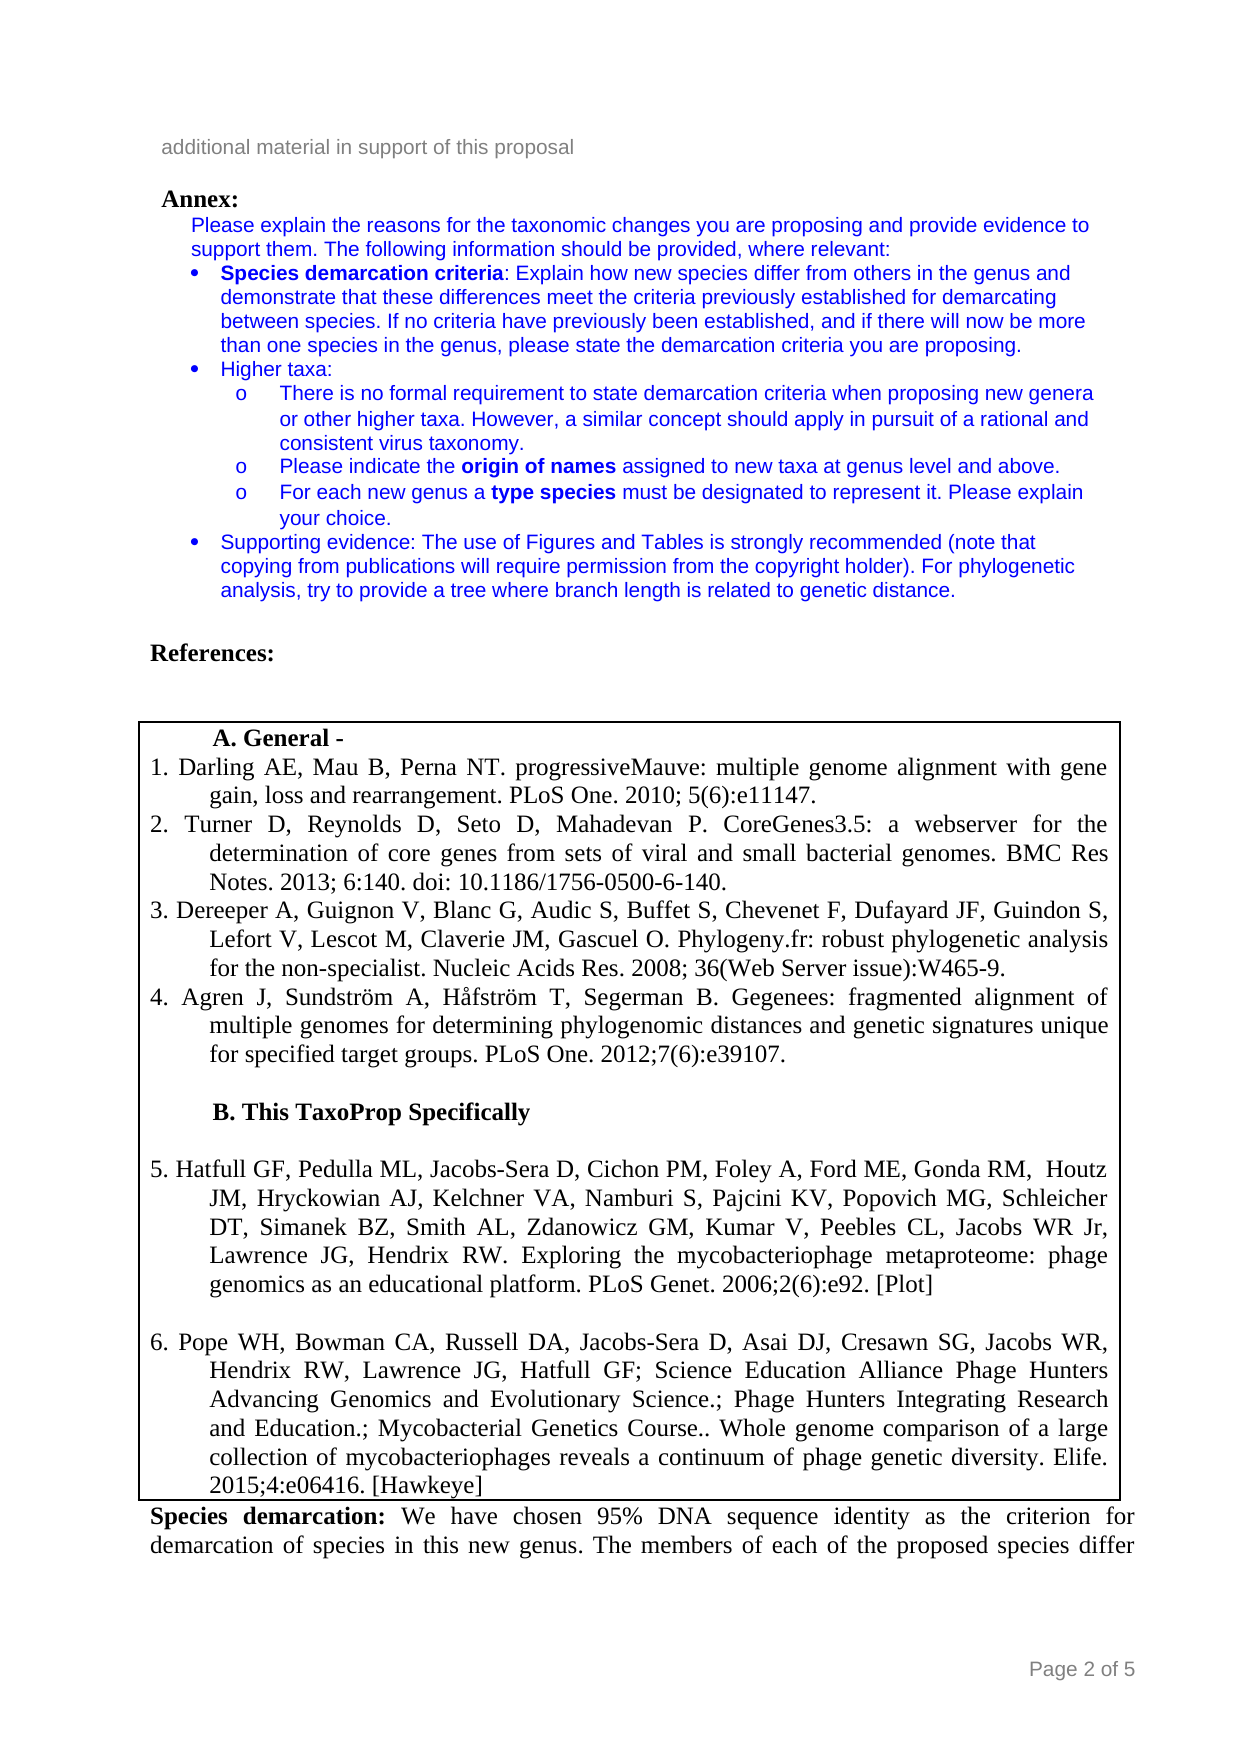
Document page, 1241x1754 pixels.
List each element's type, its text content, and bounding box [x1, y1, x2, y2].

table_cell References: [139, 639, 1120, 721]
table_cell Annex: Please explain the reasons for the taxonomic changes you are proposing and provide evidence to support them. The following information should be provided, where relevant: Species demarcation criteria: Explain how new species differ from others in the genus and demonstrate that these differences meet the criteria previously established for demarcating between species. If no criteria have previously been established, and if there will now be more than one species in the genus, please state the demarcation criteria you are proposing. Higher taxa: There is no formal requirement to state demarcation criteria when proposing new genera or other higher taxa. However, a similar concept should apply in pursuit of a rational and consistent virus taxonomy. Please indicate the origin of names assigned to new taxa at genus level and above. For each new genus a type species must be designated to represent it. Please explain your choice. Supporting evidence: The use of Figures and Tables is strongly recommended (note that copying from publications will require permission from the copyright holder). For phylogenetic analysis, try to provide a tree where branch length is related to genetic distance. [150, 171, 1111, 638]
table_header additional material in support of this proposal [150, 135, 1111, 171]
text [150, 1501, 1135, 1559]
table_cell A. General - 1. Darling AE, Mau B, Perna NT. progressiveMauve: multiple genome alignment with gene gain, loss and rearrangement. PLoS One. 2010; 5(6):e11147. 2. Turner D, Reynolds D, Seto D, Mahadevan P. CoreGenes3.5: a webserver for the determination of core genes from sets of viral and small bacterial genomes. BMC Res Notes. 2013; 6:140. doi: 10.1186/1756-0500-6-140. 3. Dereeper A, Guignon V, Blanc G, Audic S, Buffet S, Chevenet F, Dufayard JF, Guindon S, Lefort V, Lescot M, Claverie JM, Gascuel O. Phylogeny.fr: robust phylogenetic analysis for the non-specialist. Nucleic Acids Res. 2008; 36(Web Server issue):W465-9. 4. Agren J, Sundström A, Håfström T, Segerman B. Gegenees: fragmented alignment of multiple genomes for determining phylogenomic distances and genetic signatures unique for specified target groups. PLoS One. 2012;7(6):e39107. B. This TaxoProp Specifically 5. Hatfull GF, Pedulla ML, Jacobs-Sera D, Cichon PM, Foley A, Ford ME, Gonda RM, Houtz JM, Hryckowian AJ, Kelchner VA, Namburi S, Pajcini KV, Popovich MG, Schleicher DT, Simanek BZ, Smith AL, Zdanowicz GM, Kumar V, Peebles CL, Jacobs WR Jr, Lawrence JG, Hendrix RW. Exploring the mycobacteriophage metaproteome: phage genomics as an educational platform. PLoS Genet. 2006;2(6):e92. [Plot] 6. Pope WH, Bowman CA, Russell DA, Jacobs-Sera D, Asai DJ, Cresawn SG, Jacobs WR, Hendrix RW, Lawrence JG, Hatfull GF; Science Education Alliance Phage Hunters Advancing Genomics and Evolutionary Science.; Phage Hunters Integrating Research and Education.; Mycobacterial Genetics Course.. Whole genome comparison of a large collection of mycobacteriophages reveals a continuum of phage genetic diversity. Elife. 2015;4:e06416. [Hawkeye] [140, 723, 1119, 1499]
